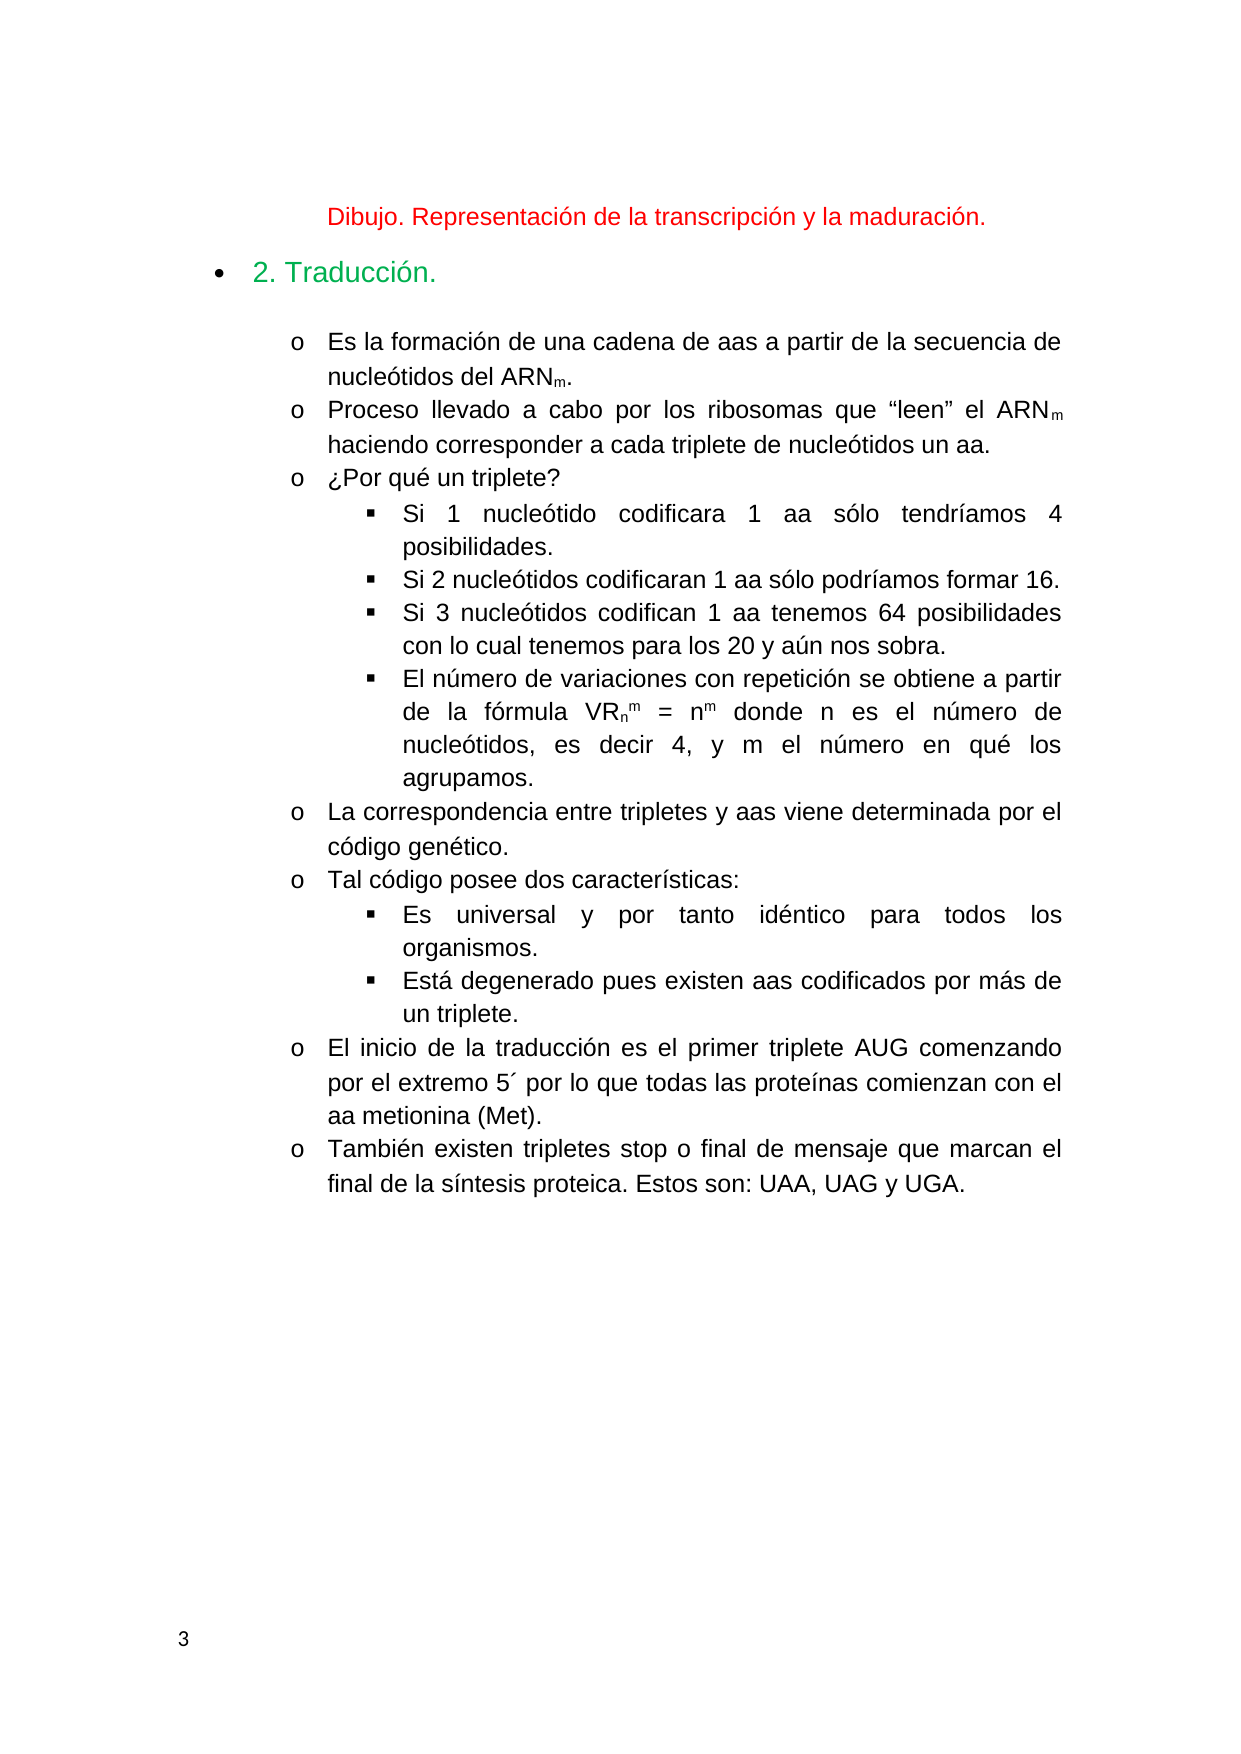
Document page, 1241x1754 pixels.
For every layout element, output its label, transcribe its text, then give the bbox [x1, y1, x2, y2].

list Si 2 nucleótidos codificaran 1 aa sólo podríamos formar 16. [365, 565, 1063, 594]
list Está degenerado pues existen aas codificados por más de un triplete. [365, 966, 1063, 1028]
list 2. Traducción. [215, 255, 1063, 289]
list Es universal y por tanto idéntico para todos los organismos. [365, 900, 1063, 962]
list Si 1 nucleótido codificara 1 aa sólo tendríamos 4 posibilidades. [365, 499, 1063, 561]
list Si 3 nucleótidos codifican 1 aa tenemos 64 posibilidades con lo cual tenemos para los 20 y aún nos sobra. [365, 598, 1063, 660]
text Dibujo. Representación de la transcripción y la maduración. [177, 201, 1063, 230]
list El número de variaciones con repetición se obtiene a partir de la fórmula VRnm = nm donde n es el número de nucleótidos, es decir 4, y m el número en qué los agrupamos. [365, 664, 1063, 792]
list Proceso llevado a cabo por los ribosomas que “leen” el ARNm haciendo corresponder a cada triplete de nucleótidos un aa. [290, 395, 1063, 459]
list El inicio de la traducción es el primer triplete AUG comenzando por el extremo 5´ por lo que todas las proteínas comienzan con el aa metionina (Met). [290, 1032, 1063, 1129]
list Tal código posee dos características: [290, 865, 1063, 896]
list ¿Por qué un triplete? [290, 463, 1063, 494]
list Es la formación de una cadena de aas a partir de la secuencia de nucleótidos del ARNm. [290, 327, 1063, 391]
list También existen tripletes stop o final de mensaje que marcan el final de la síntesis proteica. Estos son: UAA, UAG y UGA. [290, 1134, 1063, 1198]
list La correspondencia entre tripletes y aas viene determinada por el código genético. [290, 796, 1063, 860]
